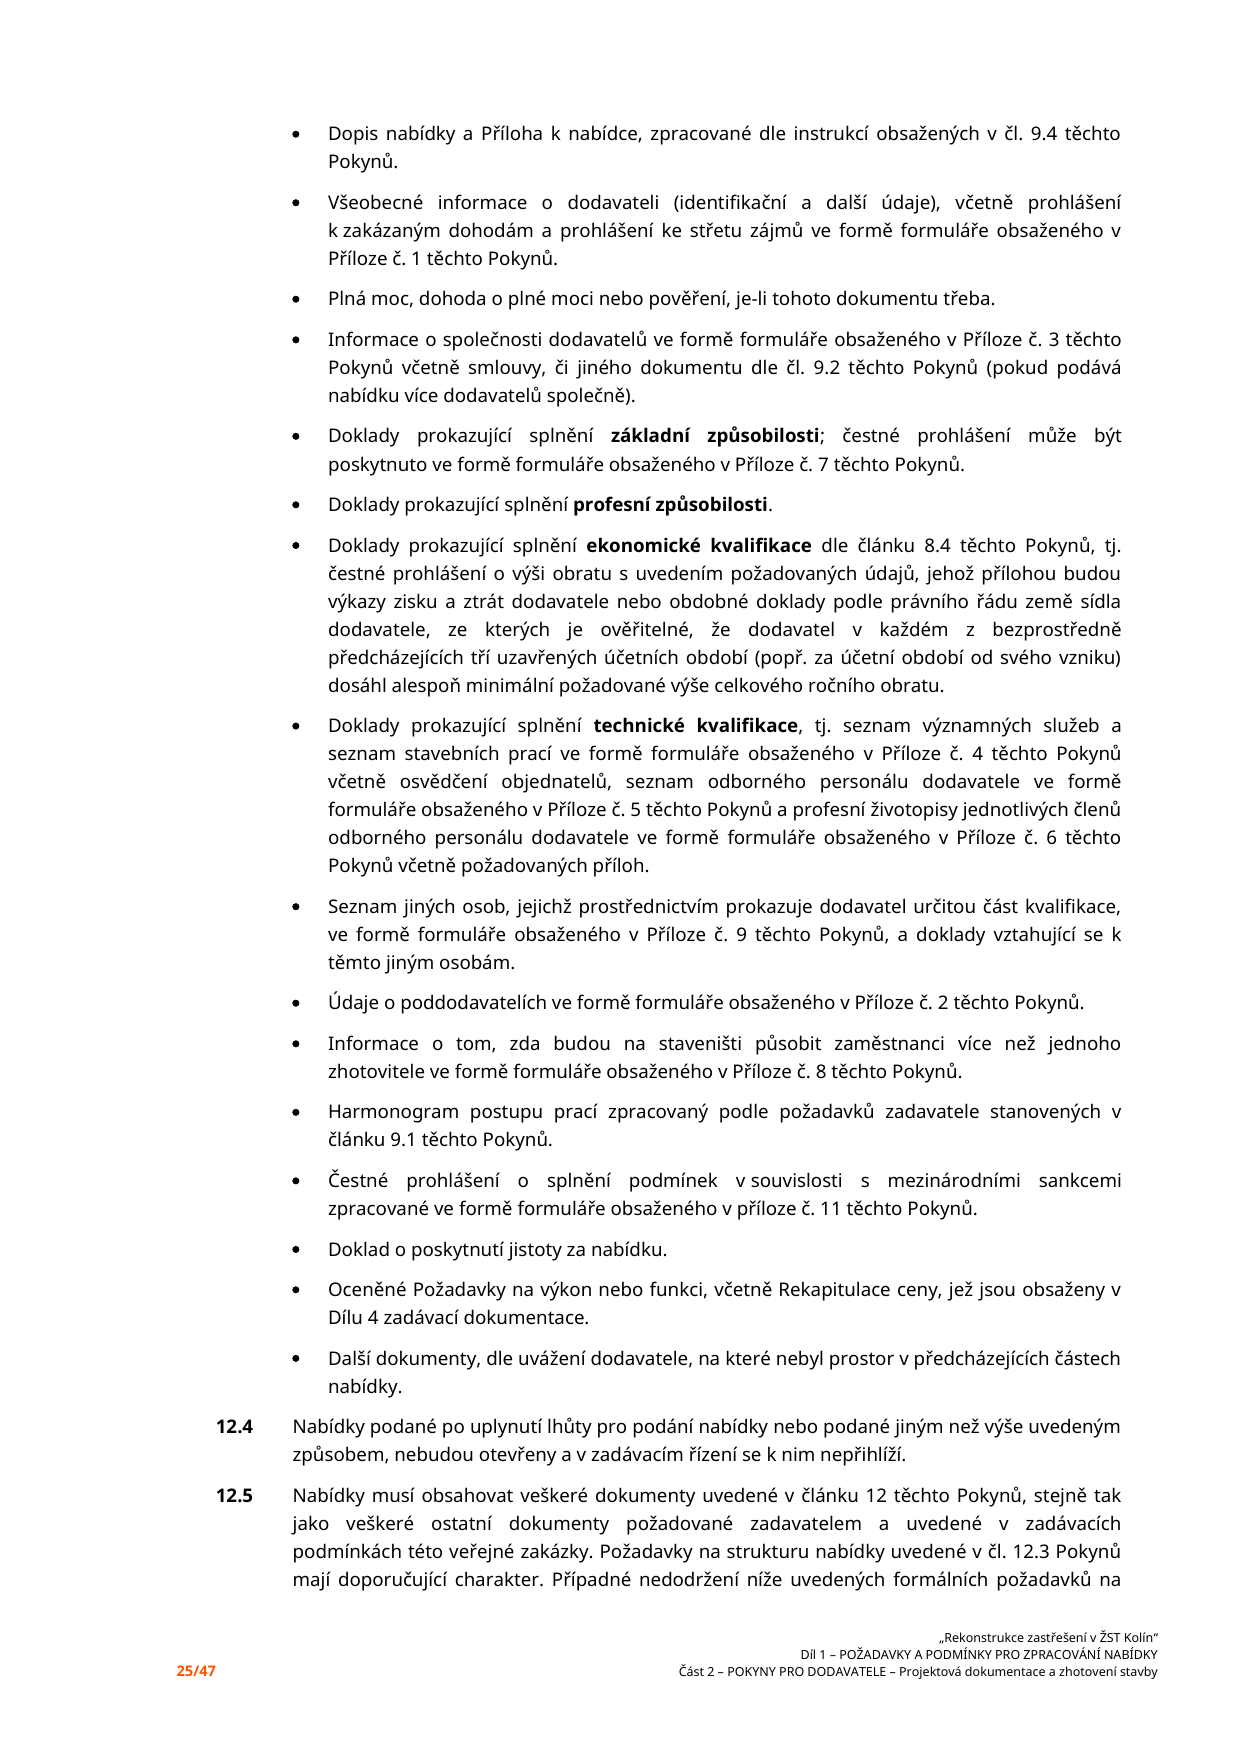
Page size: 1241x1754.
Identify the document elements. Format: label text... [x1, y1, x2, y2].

text Doklady prokazující splnění ekonomické kvalifikace dle článku 8.4 těchto Pokynů, tj. čestné prohlášení o výši obratu s uvedením požadovaných údajů, jehož přílohou budou výkazy zisku a ztrát dodavatele nebo obdobné doklady podle právního řádu země sídla dodavatele, ze kterých je ověřitelné, že dodavatel v každém z bezprostředně předcházejících tří uzavřených účetních období (popř. za účetní období od svého vzniku) dosáhl alespoň minimální požadované výše celkového ročního obratu. [292, 532, 1122, 697]
text Seznam jiných osob, jejichž prostřednictvím prokazuje dodavatel určitou část kvalifikace, ve formě formuláře obsaženého v Příloze č. 9 těchto Pokynů, a doklady vztahující se k těmto jiným osobám. [292, 893, 1122, 975]
text Oceněné Požadavky na výkon nebo funkci, včetně Rekapitulace ceny, jež jsou obsaženy v Dílu 4 zadávací dokumentace. [292, 1276, 1122, 1330]
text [216, 1482, 1122, 1592]
text Další dokumenty, dle uvážení dodavatele, na které nebyl prostor v předcházejících částech nabídky. [292, 1345, 1122, 1398]
text Čestné prohlášení o splnění podmínek v souvislosti s mezinárodními sankcemi zpracované ve formě formuláře obsaženého v příloze č. 11 těchto Pokynů. [292, 1167, 1122, 1221]
text Nabídky podané po uplynutí lhůty pro podání nabídky nebo podané jiným než výše uvedeným způsobem, nebudou otevřeny a v zadávacím řízení se k nim nepřihlíží. [216, 1413, 1122, 1467]
text Harmonogram postupu prací zpracovaný podle požadavků zadavatele stanovených v článku 9.1 těchto Pokynů. [292, 1099, 1122, 1152]
text Údaje o poddodavatelích ve formě formuláře obsaženého v Příloze č. 2 těchto Pokynů. [292, 990, 1122, 1015]
text Všeobecné informace o dodavateli (identifikační a další údaje), včetně prohlášení k zakázaným dohodám a prohlášení ke střetu zájmů ve formě formuláře obsaženého v Příloze č. 1 těchto Pokynů. [292, 189, 1122, 271]
text Plná moc, dohoda o plné moci nebo pověření, je-li tohoto dokumentu třeba. [292, 286, 1122, 311]
text Informace o společnosti dodavatelů ve formě formuláře obsaženého v Příloze č. 3 těchto Pokynů včetně smlouvy, či jiného dokumentu dle čl. 9.2 těchto Pokynů (pokud podává nabídku více dodavatelů společně). [292, 326, 1122, 408]
text Doklady prokazující splnění profesní způsobilosti. [292, 491, 1122, 517]
text Dopis nabídky a Příloha k nabídce, zpracované dle instrukcí obsažených v čl. 9.4 těchto Pokynů. [292, 121, 1122, 174]
text Doklady prokazující splnění technické kvalifikace, tj. seznam významných služeb a seznam stavebních prací ve formě formuláře obsaženého v Příloze č. 4 těchto Pokynů včetně osvědčení objednatelů, seznam odborného personálu dodavatele ve formě formuláře obsaženého v Příloze č. 5 těchto Pokynů a profesní životopisy jednotlivých členů odborného personálu dodavatele ve formě formuláře obsaženého v Příloze č. 6 těchto Pokynů včetně požadovaných příloh. [292, 712, 1122, 878]
text Doklad o poskytnutí jistoty za nabídku. [292, 1236, 1122, 1261]
text Doklady prokazující splnění základní způsobilosti; čestné prohlášení může být poskytnuto ve formě formuláře obsaženého v Příloze č. 7 těchto Pokynů. [292, 423, 1122, 476]
text Informace o tom, zda budou na staveništi působit zaměstnanci více než jednoho zhotovitele ve formě formuláře obsaženého v Příloze č. 8 těchto Pokynů. [292, 1030, 1122, 1084]
